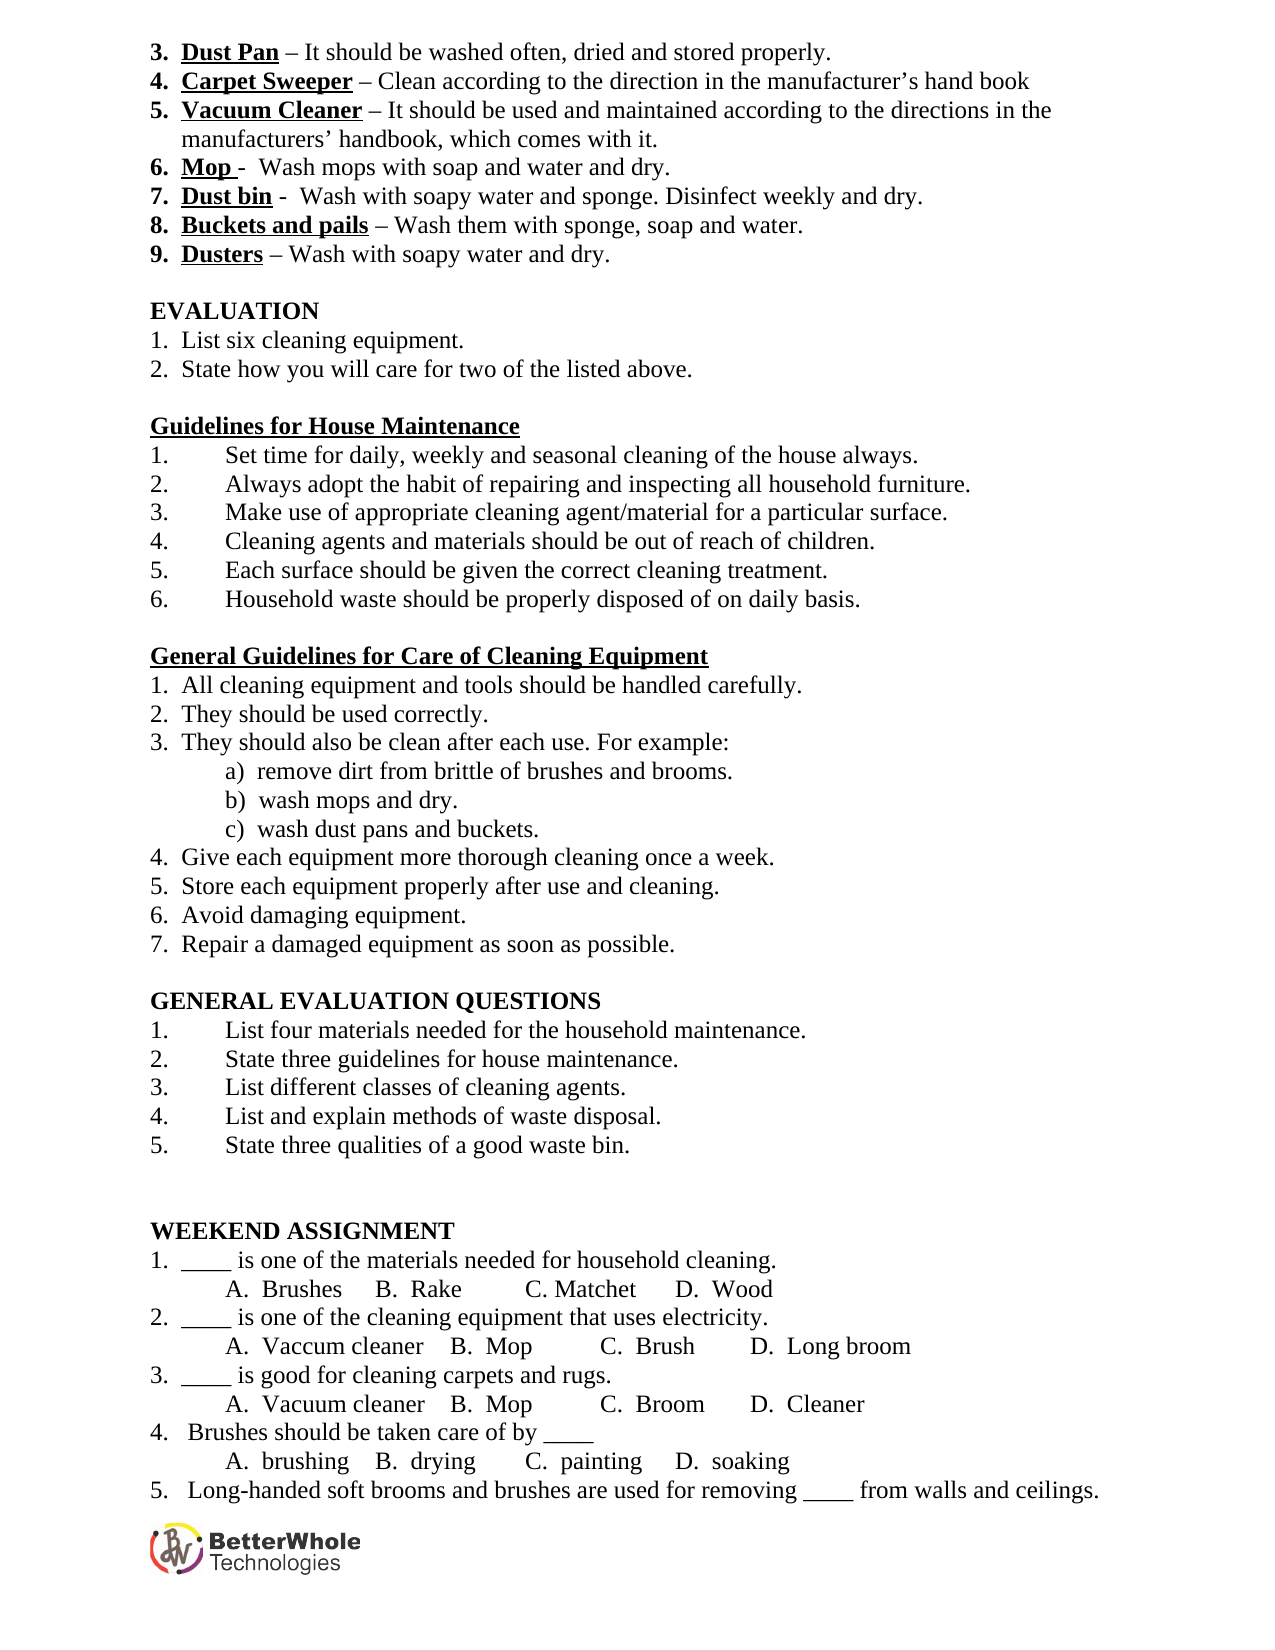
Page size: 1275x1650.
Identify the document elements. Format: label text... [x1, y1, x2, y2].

text 3. Dust Pan – It should be washed often, dried and stored properly. [150, 37, 1153, 66]
text c) wash dust pans and buckets. [150, 814, 1153, 842]
text 2. ____ is one of the cleaning equipment that uses electricity. [150, 1302, 1153, 1331]
list Household waste should be properly disposed of on daily basis. [150, 584, 1153, 612]
text b) wash mops and dry. [150, 785, 1153, 814]
text 8. Buckets and pails – Wash them with sponge, soap and water. [150, 210, 1153, 239]
text 4. Give each equipment more thorough cleaning once a week. [150, 842, 1153, 871]
text 3. List different classes of cleaning agents. [150, 1072, 1153, 1101]
list Cleaning agents and materials should be out of reach of children. [150, 526, 1153, 555]
text 2. They should be used correctly. [150, 699, 1153, 727]
text 1. All cleaning equipment and tools should be handled carefully. [150, 670, 1153, 699]
list Each surface should be given the correct cleaning treatment. [150, 555, 1153, 584]
text A. Vacuum cleaner B. Mop C. Broom D. Cleaner [150, 1389, 1153, 1417]
text General Guidelines for Care of Cleaning Equipment [150, 641, 1153, 670]
text 6. Mop - Wash mops with soap and water and dry. [150, 152, 1153, 181]
text 5. Long-handed soft brooms and brushes are used for removing ____ from walls and ceilings. [150, 1475, 1153, 1504]
text a) remove dirt from brittle of brushes and brooms. [150, 756, 1153, 785]
text 7. Dust bin - Wash with soapy water and sponge. Disinfect weekly and dry. [150, 181, 1153, 210]
text EVALUATION [150, 296, 1153, 325]
text 5. Vacuum Cleaner – It should be used and maintained according to the directions in the [150, 95, 1153, 124]
text 5. Store each equipment properly after use and cleaning. [150, 871, 1153, 900]
text 4. Carpet Sweeper – Clean according to the direction in the manufacturer’s hand book [150, 66, 1153, 95]
text 3. ____ is good for cleaning carpets and rugs. [150, 1360, 1153, 1389]
text 2. State three guidelines for house maintenance. [150, 1044, 1153, 1072]
list Always adopt the habit of repairing and inspecting all household furniture. [150, 469, 1153, 497]
list Set time for daily, weekly and seasonal cleaning of the house always. [150, 440, 1153, 469]
text 2. State how you will care for two of the listed above. [150, 354, 1153, 382]
picture [150, 1523, 360, 1575]
text 7. Repair a damaged equipment as soon as possible. [150, 929, 1153, 957]
text manufacturers’ handbook, which comes with it. [150, 124, 1153, 152]
text GENERAL EVALUATION QUESTIONS [150, 986, 1153, 1015]
text A. brushing B. drying C. painting D. soaking [150, 1446, 1153, 1475]
text 4. Brushes should be taken care of by ____ [150, 1417, 1153, 1446]
text 1. ____ is one of the materials needed for household cleaning. [150, 1245, 1153, 1274]
text 9. Dusters – Wash with soapy water and dry. [150, 239, 1153, 267]
text 6. Avoid damaging equipment. [150, 900, 1153, 929]
list Make use of appropriate cleaning agent/material for a particular surface. [150, 497, 1153, 526]
text 4. List and explain methods of waste disposal. [150, 1101, 1153, 1130]
text A. Brushes B. Rake C. Matchet D. Wood [150, 1274, 1153, 1302]
text 3. They should also be clean after each use. For example: [150, 727, 1153, 756]
text Guidelines for House Maintenance [150, 411, 1153, 440]
text 1. List six cleaning equipment. [150, 325, 1153, 354]
text WEEKEND ASSIGNMENT [150, 1216, 1153, 1245]
text 5. State three qualities of a good waste bin. [150, 1130, 1153, 1159]
text A. Vaccum cleaner B. Mop C. Brush D. Long broom [150, 1331, 1153, 1360]
text 1. List four materials needed for the household maintenance. [150, 1015, 1153, 1044]
